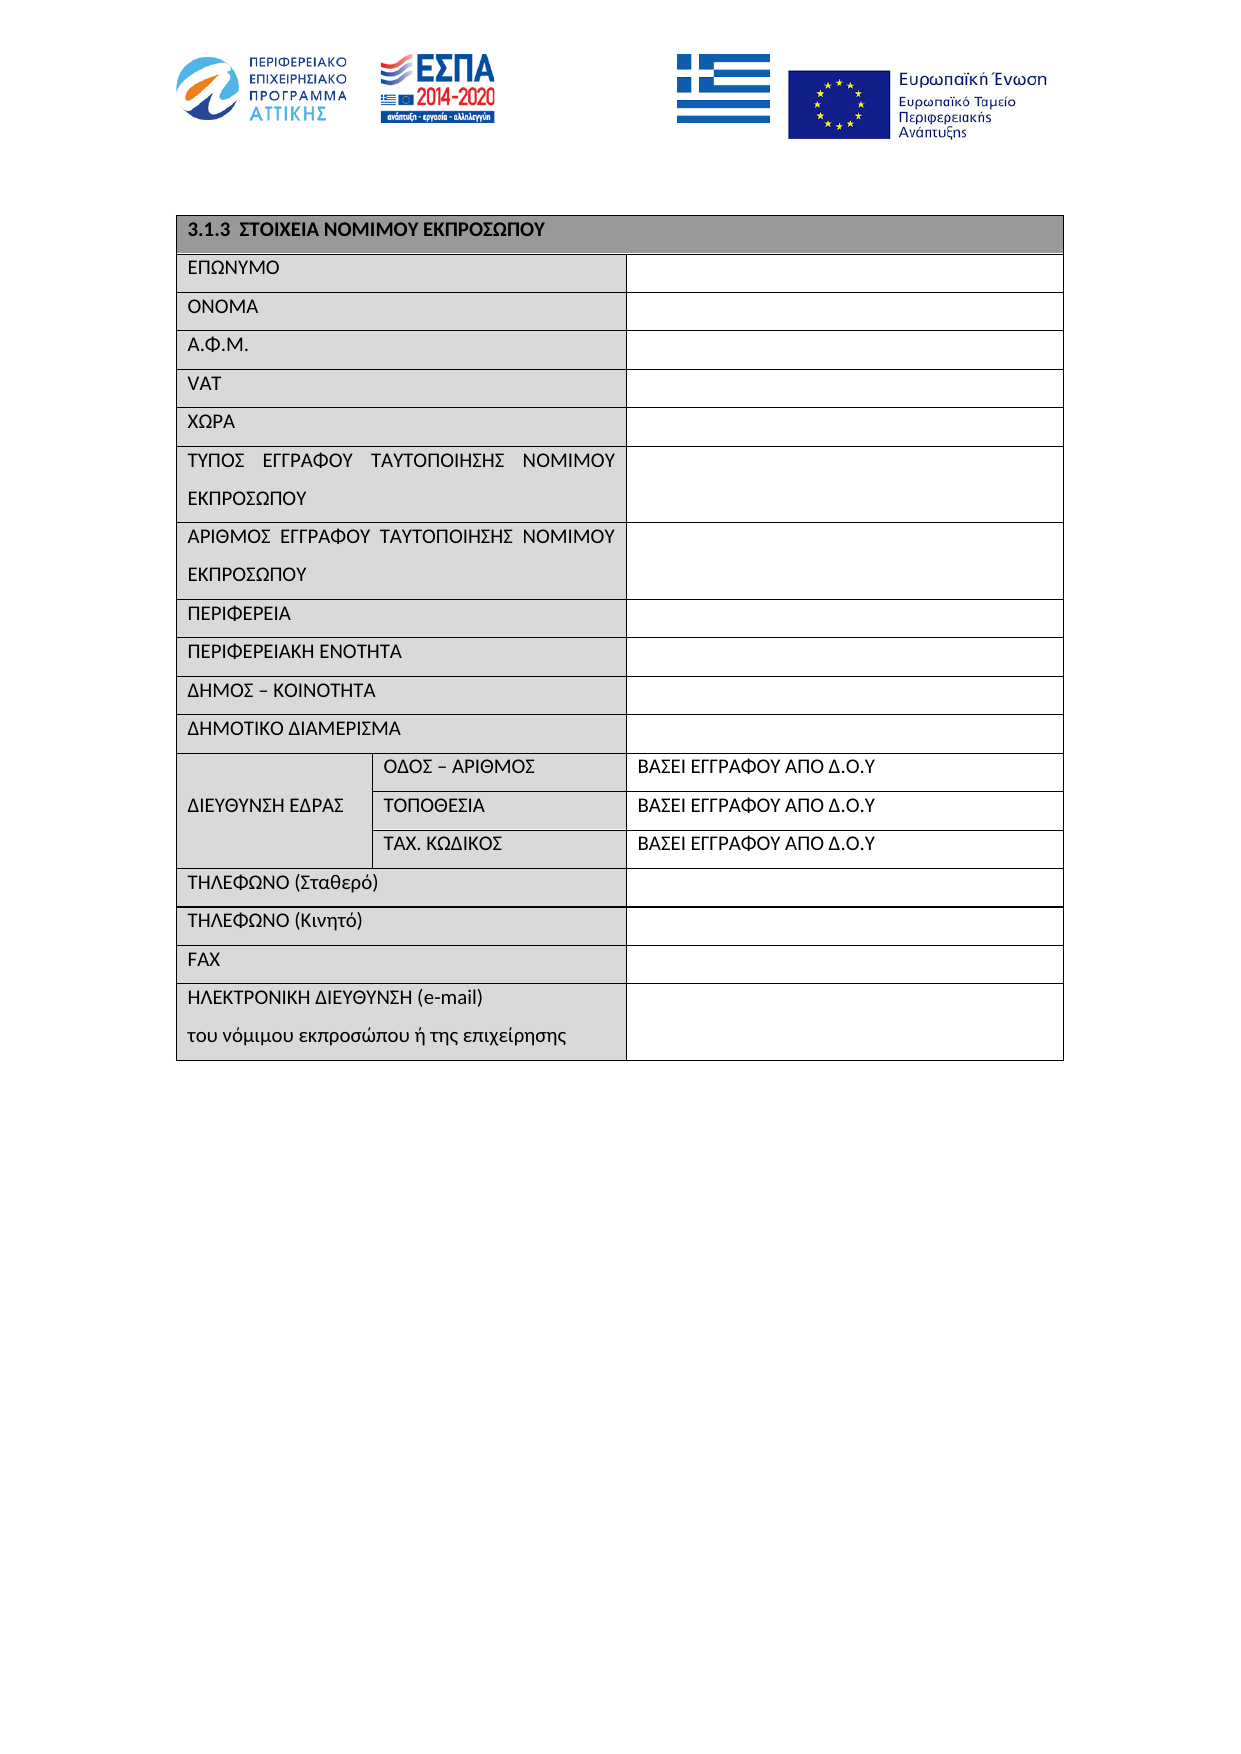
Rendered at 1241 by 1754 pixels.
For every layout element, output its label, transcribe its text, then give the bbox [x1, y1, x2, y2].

table_cell [627, 293, 1063, 330]
table_cell ΠΕΡΙΦΕΡΕΙΑΚΗ ΕΝΟΤΗΤΑ [177, 638, 626, 676]
table_cell ΔΙΕΥΘΥΝΣΗ ΕΔΡΑΣ [177, 754, 372, 868]
table_cell FAX [177, 946, 626, 983]
table_cell [627, 370, 1063, 407]
table_cell ΤΗΛΕΦΩΝΟ (Σταθερό) [177, 869, 626, 906]
table_header 3.1.3 ΣΤΟΙΧΕΙΑ ΝΟΜΙΜΟΥ ΕΚΠΡΟΣΩΠΟΥ [177, 216, 1063, 253]
picture [677, 29, 1071, 179]
table_cell [627, 677, 1063, 714]
picture [175, 55, 347, 122]
table_cell ΒΑΣΕΙ ΕΓΓΡΑΦΟΥ ΑΠΟ Δ.Ο.Υ [627, 754, 1063, 791]
table_cell [627, 523, 1063, 599]
table_cell [627, 331, 1063, 369]
table_cell [627, 255, 1063, 292]
table_cell [627, 638, 1063, 676]
picture [380, 54, 495, 123]
table_cell ΟΝΟΜΑ [177, 293, 626, 330]
table_cell [627, 984, 1063, 1060]
table_cell ΔΗΜΟΣ – ΚΟΙΝΟΤΗΤΑ [177, 677, 626, 714]
table_cell ΑΡΙΘΜΟΣ ΕΓΓΡΑΦΟΥ ΤΑΥΤΟΠΟΙΗΣΗΣ ΝΟΜΙΜΟΥ ΕΚΠΡΟΣΩΠΟΥ [177, 523, 626, 599]
table_cell ΗΛΕΚΤΡΟΝΙΚΗ ΔΙΕΥΘΥΝΣΗ (e-mail) του νόμιμου εκπροσώπου ή της επιχείρησης [177, 984, 626, 1060]
table_cell [627, 946, 1063, 983]
table_cell [627, 908, 1063, 945]
table_cell ΒΑΣΕΙ ΕΓΓΡΑΦΟΥ ΑΠΟ Δ.Ο.Υ [627, 792, 1063, 829]
table_cell ΤΑΧ. ΚΩΔΙΚΟΣ [373, 831, 626, 868]
table_cell ΔΗΜΟΤΙΚΟ ΔΙΑΜΕΡΙΣΜΑ [177, 715, 626, 753]
table_cell [627, 715, 1063, 753]
table_cell [627, 447, 1063, 522]
table_cell ΕΠΩΝΥΜΟ [177, 255, 626, 292]
table_cell ΤΥΠΟΣ ΕΓΓΡΑΦΟΥ ΤΑΥΤΟΠΟΙΗΣΗΣ ΝΟΜΙΜΟΥ ΕΚΠΡΟΣΩΠΟΥ [177, 447, 626, 522]
table_cell ΧΩΡΑ [177, 408, 626, 446]
table_cell [627, 600, 1063, 637]
table_cell ΤΟΠΟΘΕΣΙΑ [373, 792, 626, 829]
table_cell [627, 869, 1063, 906]
table_cell ΟΔΟΣ – ΑΡΙΘΜΟΣ [373, 754, 626, 791]
table_cell ΒΑΣΕΙ ΕΓΓΡΑΦΟΥ ΑΠΟ Δ.Ο.Υ [627, 831, 1063, 868]
table_cell ΤΗΛΕΦΩΝΟ (Κινητό) [177, 908, 626, 945]
table_cell [627, 408, 1063, 446]
table_cell ΠΕΡΙΦΕΡΕΙΑ [177, 600, 626, 637]
table_cell VAT [177, 370, 626, 407]
table_cell Α.Φ.Μ. [177, 331, 626, 369]
